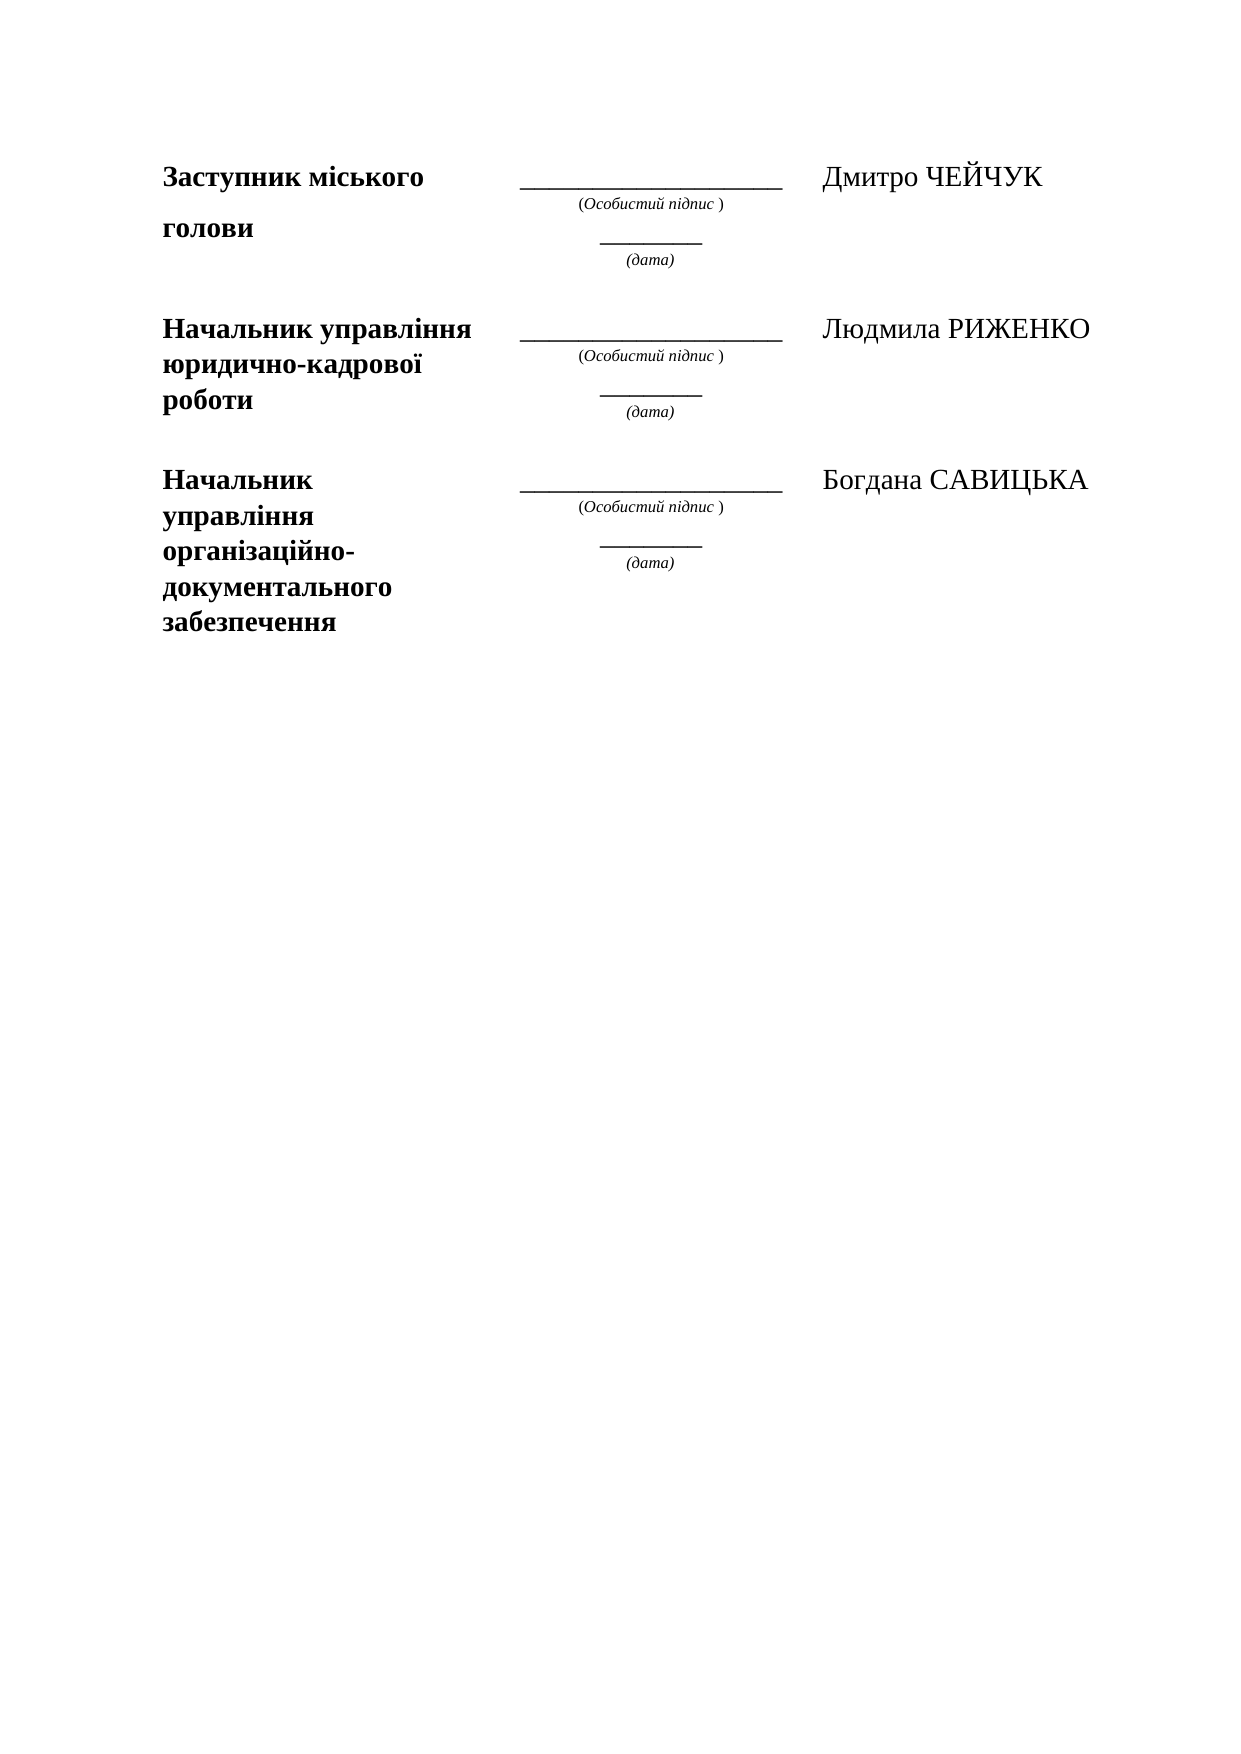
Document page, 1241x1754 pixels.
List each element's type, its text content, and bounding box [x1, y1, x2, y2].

table_cell Начальник управління організаційно-документального забезпечення [151, 462, 491, 675]
table_cell __________________ (Особистий підпис ) _______ (дата) [491, 462, 811, 675]
table_header Дмитро ЧЕЙЧУК [811, 159, 1178, 311]
table_cell Начальник управління юридично-кадрової роботи [151, 311, 491, 462]
table_cell Людмила РИЖЕНКО [811, 311, 1178, 462]
table_header __________________ (Особистий підпис ) _______ (дата) [491, 159, 811, 311]
table_cell __________________ (Особистий підпис ) _______ (дата) [491, 311, 811, 462]
table_cell Богдана САВИЦЬКА [811, 462, 1178, 675]
table_header Заступник міського голови [151, 159, 491, 311]
